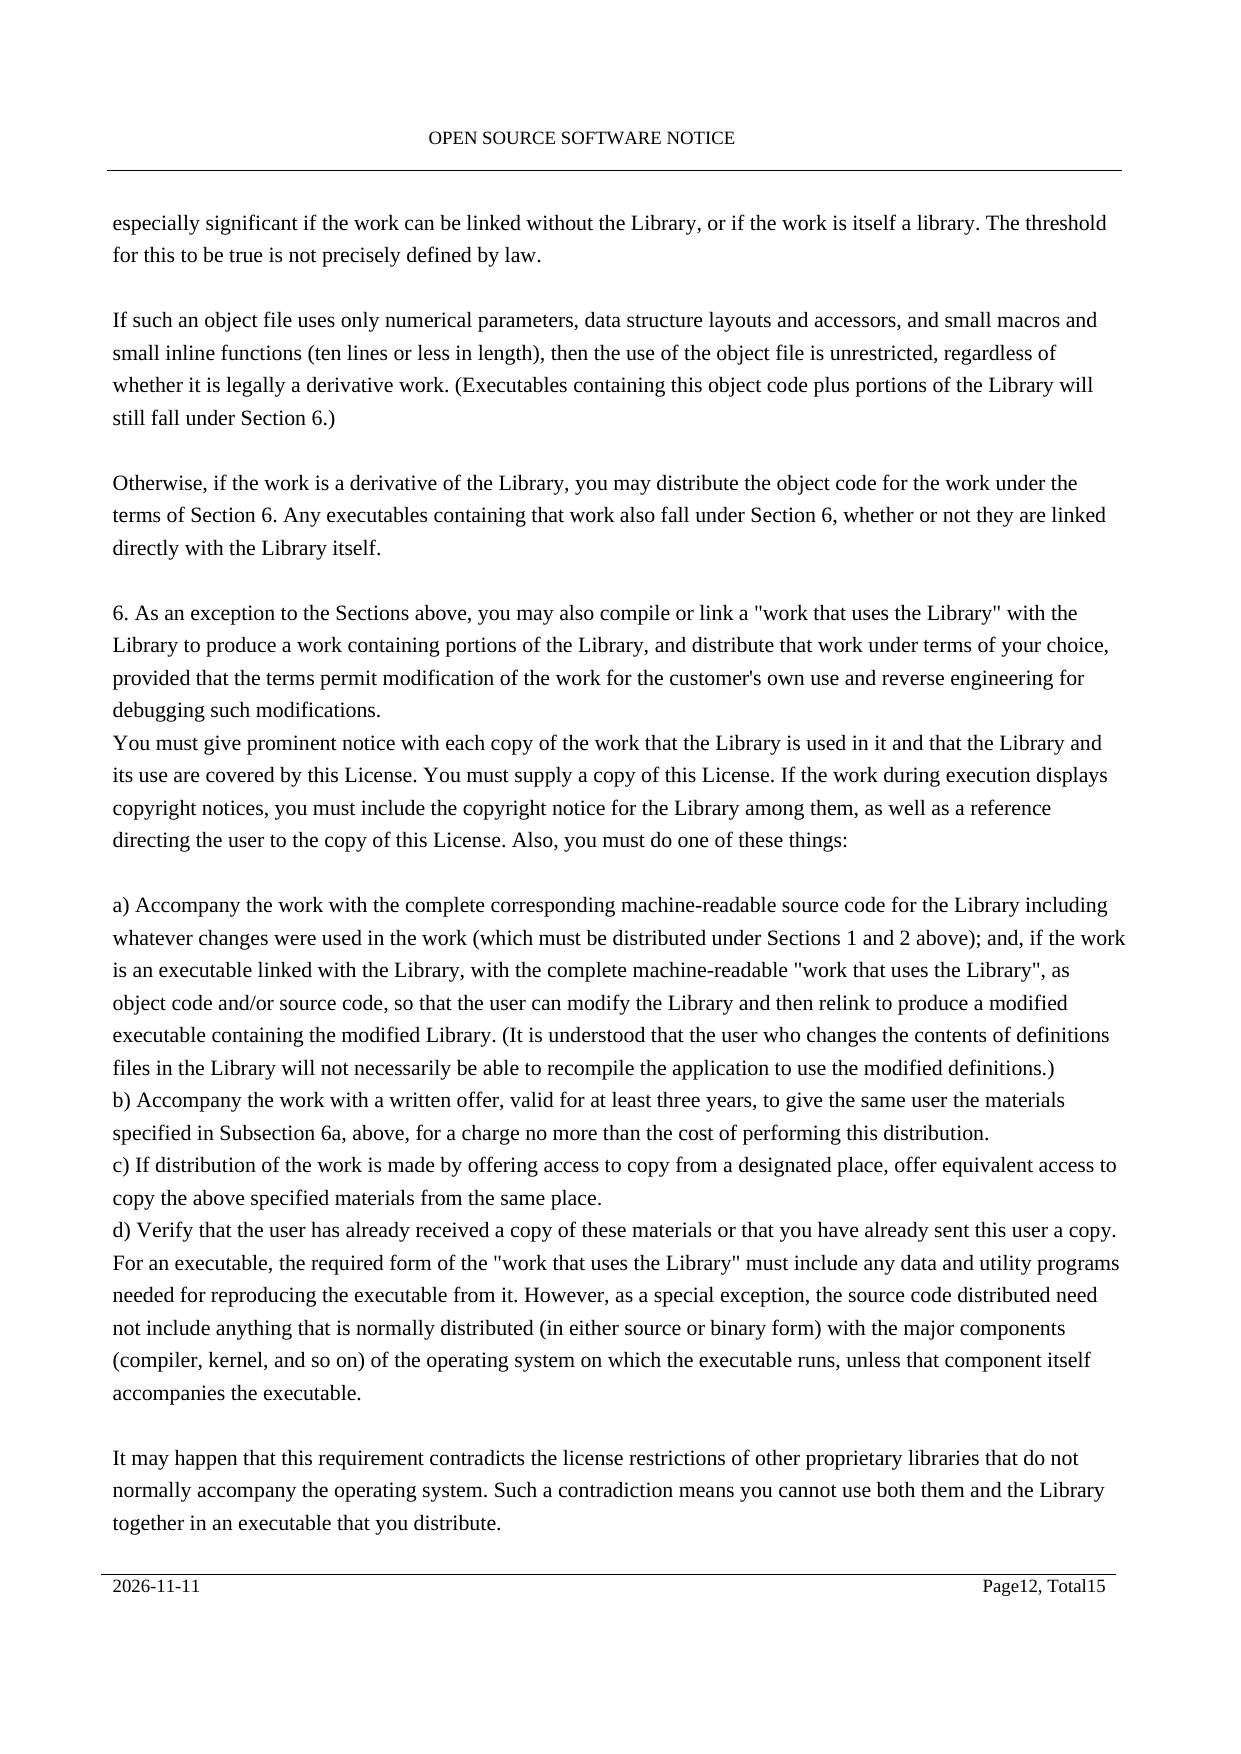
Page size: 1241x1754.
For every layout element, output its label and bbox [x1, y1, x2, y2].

text [112, 206, 1128, 1539]
